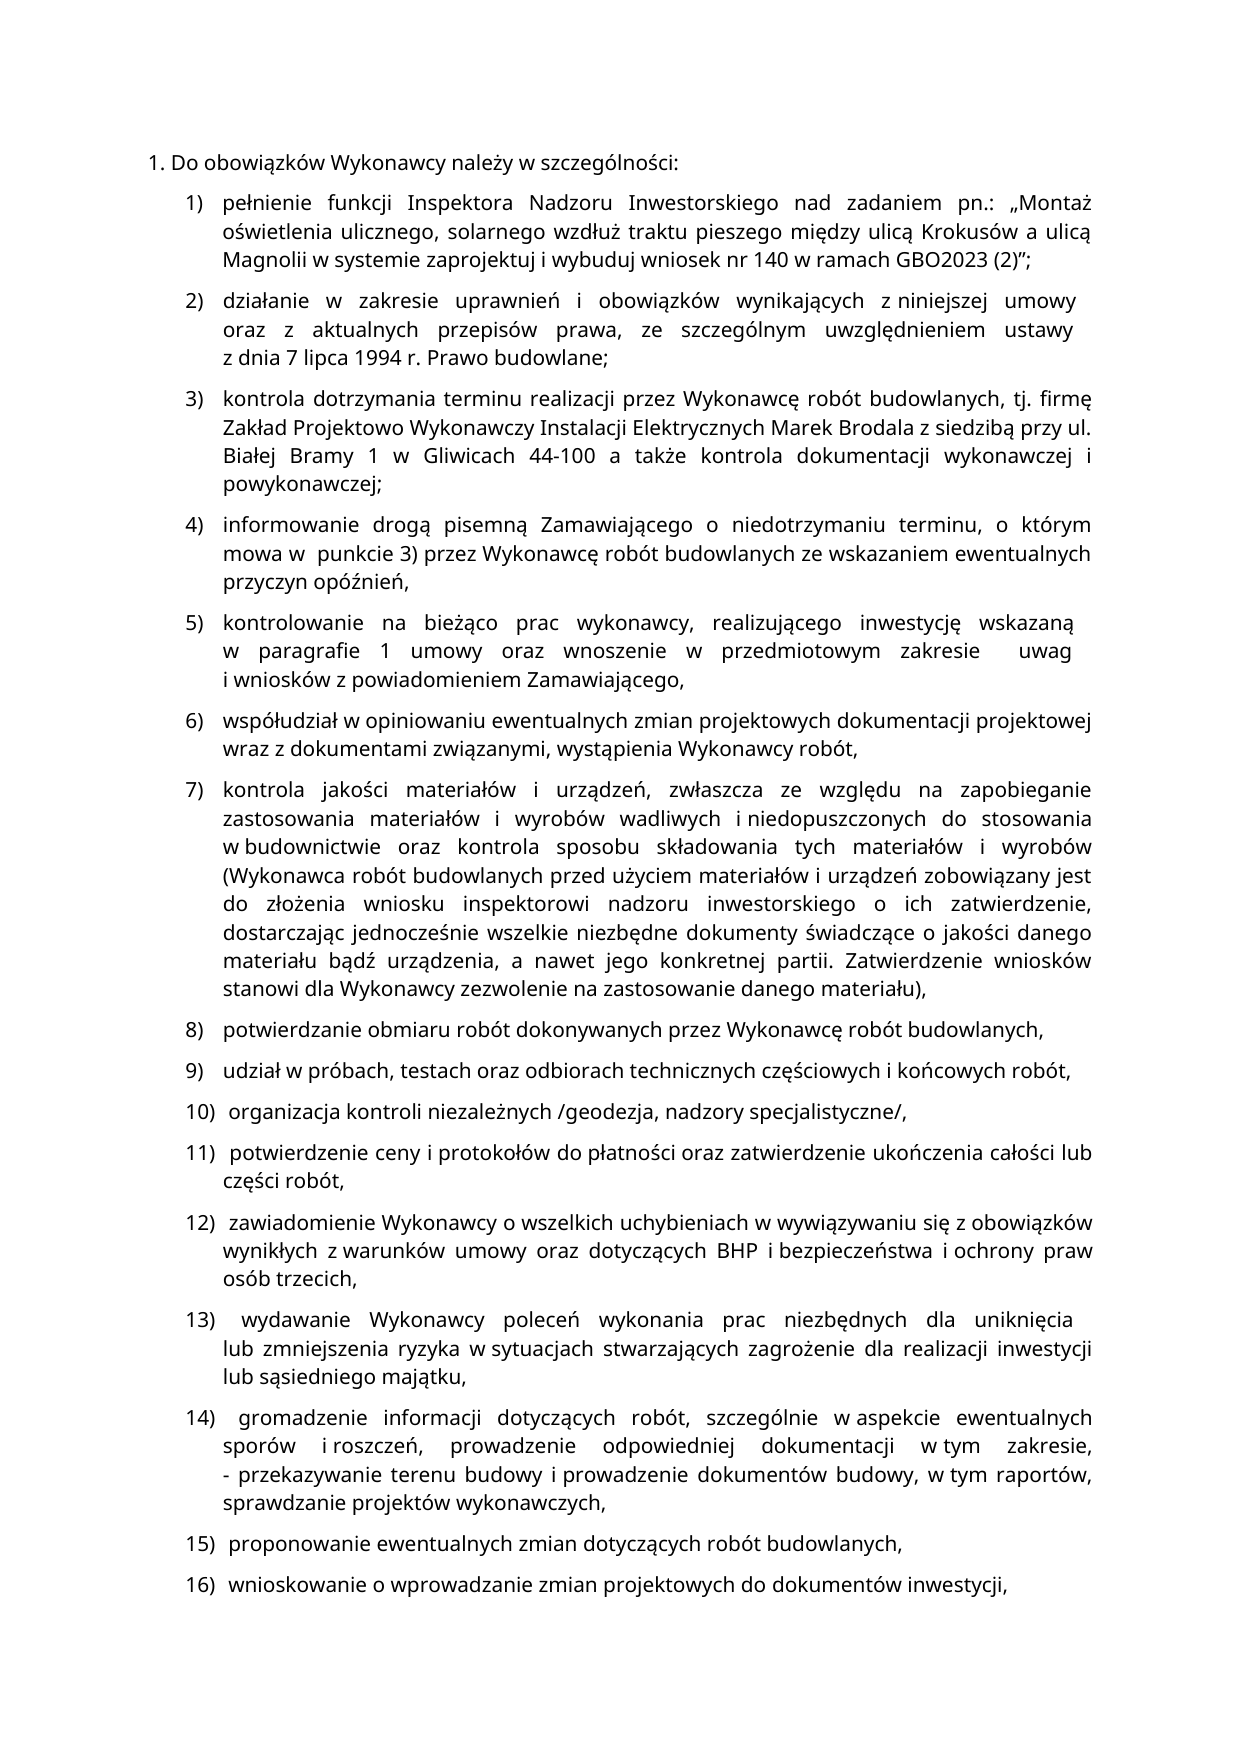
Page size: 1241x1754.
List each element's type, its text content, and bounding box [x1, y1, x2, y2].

list współudział w opiniowaniu ewentualnych zmian projektowych dokumentacji projektowej wraz z dokumentami związanymi, wystąpienia Wykonawcy robót, [185, 706, 1093, 763]
list kontrola jakości materiałów i urządzeń, zwłaszcza ze względu na zapobieganie zastosowania materiałów i wyrobów wadliwych i niedopuszczonych do stosowania w budownictwie oraz kontrola sposobu składowania tych materiałów i wyrobów (Wykonawca robót budowlanych przed użyciem materiałów i urządzeń zobowiązany jest do złożenia wniosku inspektorowi nadzoru inwestorskiego o ich zatwierdzenie, dostarczając jednocześnie wszelkie niezbędne dokumenty świadczące o jakości danego materiału bądź urządzenia, a nawet jego konkretnej partii. Zatwierdzenie wniosków stanowi dla Wykonawcy zezwolenie na zastosowanie danego materiału), [185, 775, 1093, 1003]
list proponowanie ewentualnych zmian dotyczących robót budowlanych, [185, 1529, 1093, 1558]
list informowanie drogą pisemną Zamawiającego o niedotrzymaniu terminu, o którym mowa w punkcie 3) przez Wykonawcę robót budowlanych ze wskazaniem ewentualnych przyczyn opóźnień, [185, 510, 1093, 596]
list wnioskowanie o wprowadzanie zmian projektowych do dokumentów inwestycji, [185, 1570, 1093, 1599]
list pełnienie funkcji Inspektora Nadzoru Inwestorskiego nad zadaniem pn.: „Montaż oświetlenia ulicznego, solarnego wzdłuż traktu pieszego między ulicą Krokusów a ulicą Magnolii w systemie zaprojektuj i wybuduj wniosek nr 140 w ramach GBO2023 (2)”; [185, 188, 1093, 274]
list organizacja kontroli niezależnych /geodezja, nadzory specjalistyczne/, [185, 1097, 1093, 1126]
list potwierdzanie obmiaru robót dokonywanych przez Wykonawcę robót budowlanych, [185, 1015, 1093, 1044]
text 1. Do obowiązków Wykonawcy należy w szczególności: [148, 148, 1033, 176]
list zawiadomienie Wykonawcy o wszelkich uchybieniach w wywiązywaniu się z obowiązków wynikłych z warunków umowy oraz dotyczących BHP i bezpieczeństwa i ochrony praw osób trzecich, [185, 1208, 1093, 1293]
list wydawanie Wykonawcy poleceń wykonania prac niezbędnych dla uniknięcia lub zmniejszenia ryzyka w sytuacjach stwarzających zagrożenie dla realizacji inwestycji lub sąsiedniego majątku, [185, 1305, 1093, 1391]
list kontrolowanie na bieżąco prac wykonawcy, realizującego inwestycję wskazaną w paragrafie 1 umowy oraz wnoszenie w przedmiotowym zakresie uwag i wniosków z powiadomieniem Zamawiającego, [185, 608, 1093, 693]
list działanie w zakresie uprawnień i obowiązków wynikających z niniejszej umowy oraz z aktualnych przepisów prawa, ze szczególnym uwzględnieniem ustawy z dnia 7 lipca 1994 r. Prawo budowlane; [185, 286, 1093, 372]
list gromadzenie informacji dotyczących robót, szczególnie w aspekcie ewentualnych sporów i roszczeń, prowadzenie odpowiedniej dokumentacji w tym zakresie, - przekazywanie terenu budowy i prowadzenie dokumentów budowy, w tym raportów, sprawdzanie projektów wykonawczych, [185, 1403, 1093, 1517]
list kontrola dotrzymania terminu realizacji przez Wykonawcę robót budowlanych, tj. firmę Zakład Projektowo Wykonawczy Instalacji Elektrycznych Marek Brodala z siedzibą przy ul. Białej Bramy 1 w Gliwicach 44-100 a także kontrola dokumentacji wykonawczej i powykonawczej; [185, 384, 1093, 498]
list udział w próbach, testach oraz odbiorach technicznych częściowych i końcowych robót, [185, 1056, 1093, 1085]
list potwierdzenie ceny i protokołów do płatności oraz zatwierdzenie ukończenia całości lub części robót, [185, 1138, 1093, 1195]
